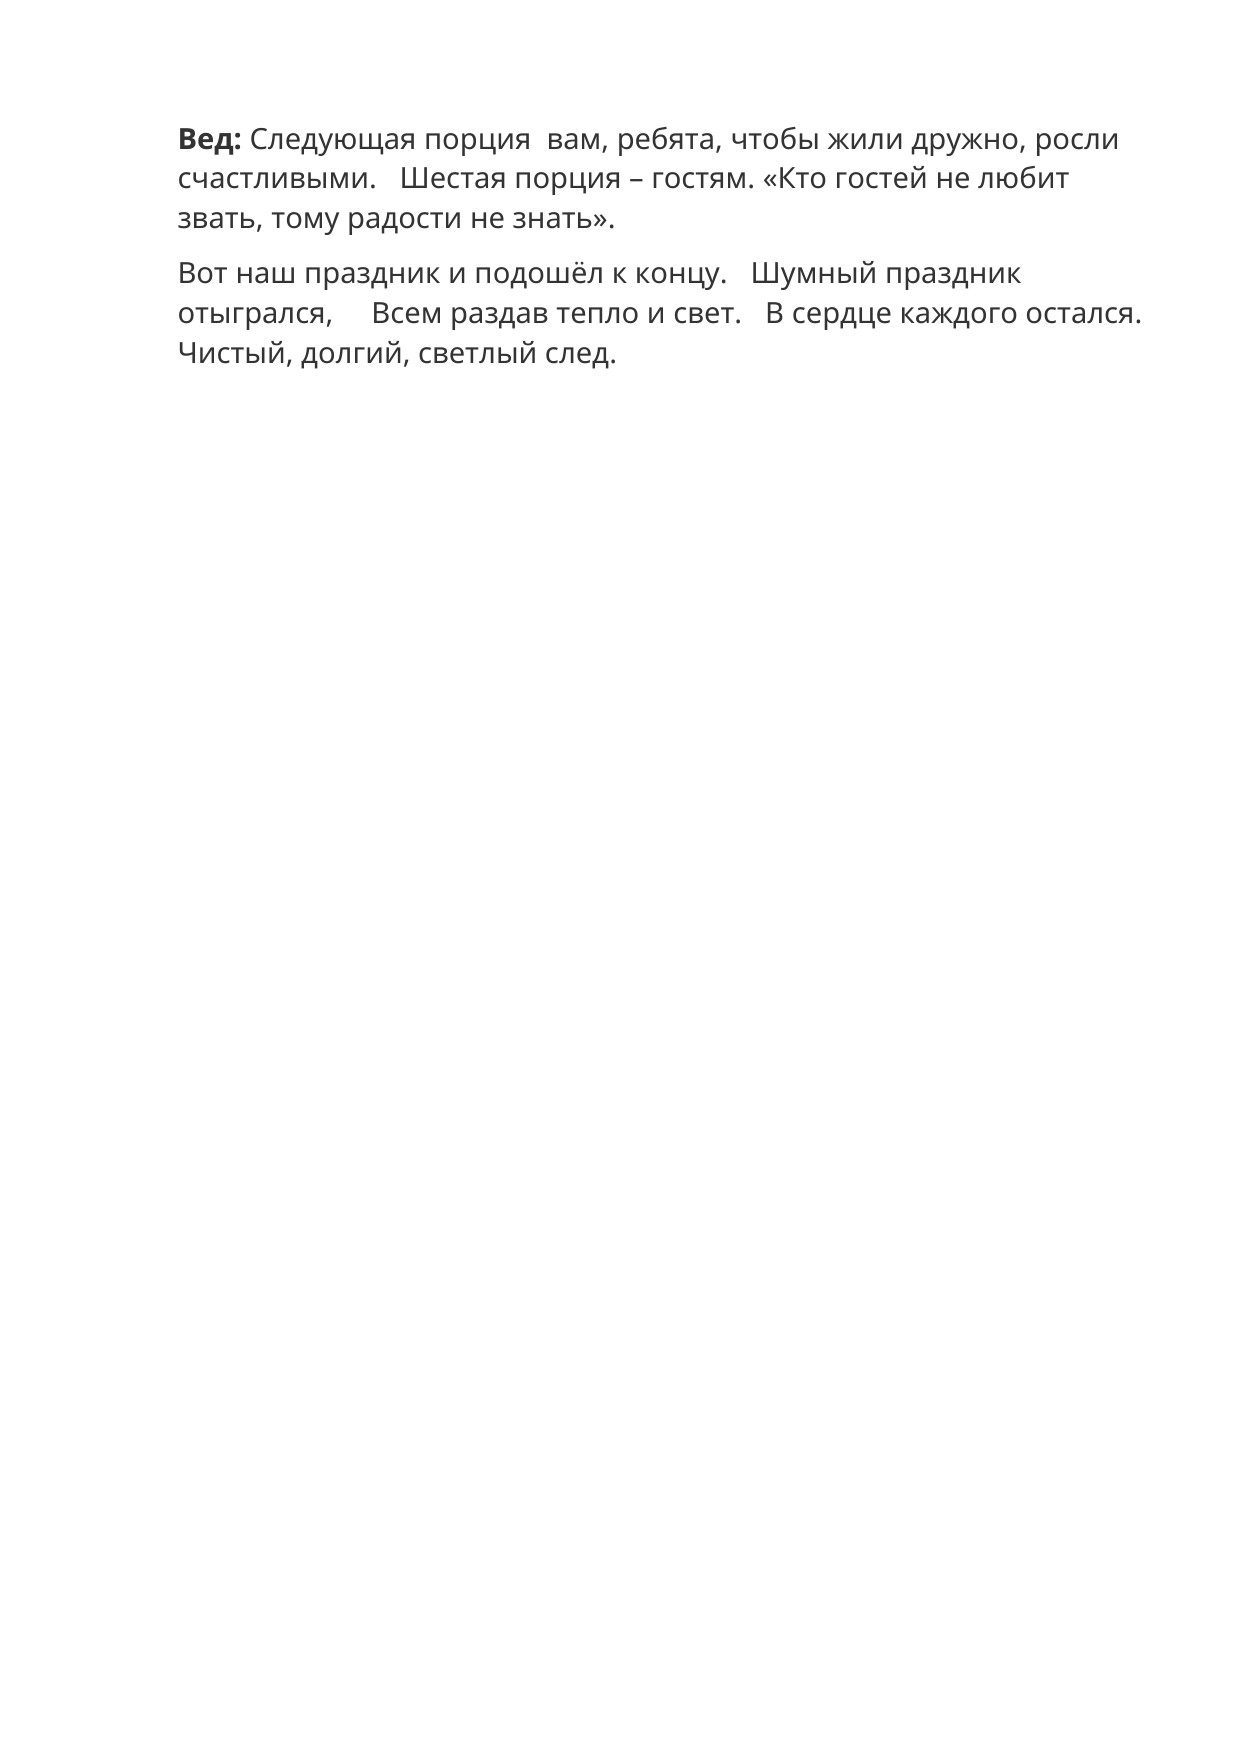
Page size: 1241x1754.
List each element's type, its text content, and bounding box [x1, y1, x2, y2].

text Вот наш праздник и подошёл к концу. Шумный праздник отыгрался, Всем раздав тепло и свет. В сердце каждого остался. Чистый, долгий, светлый след. [177, 253, 1152, 372]
text Вед: Следующая порция вам, ребята, чтобы жили дружно, росли счастливыми. Шестая порция – гостям. «Кто гостей не любит звать, тому радости не знать». [177, 118, 1152, 237]
